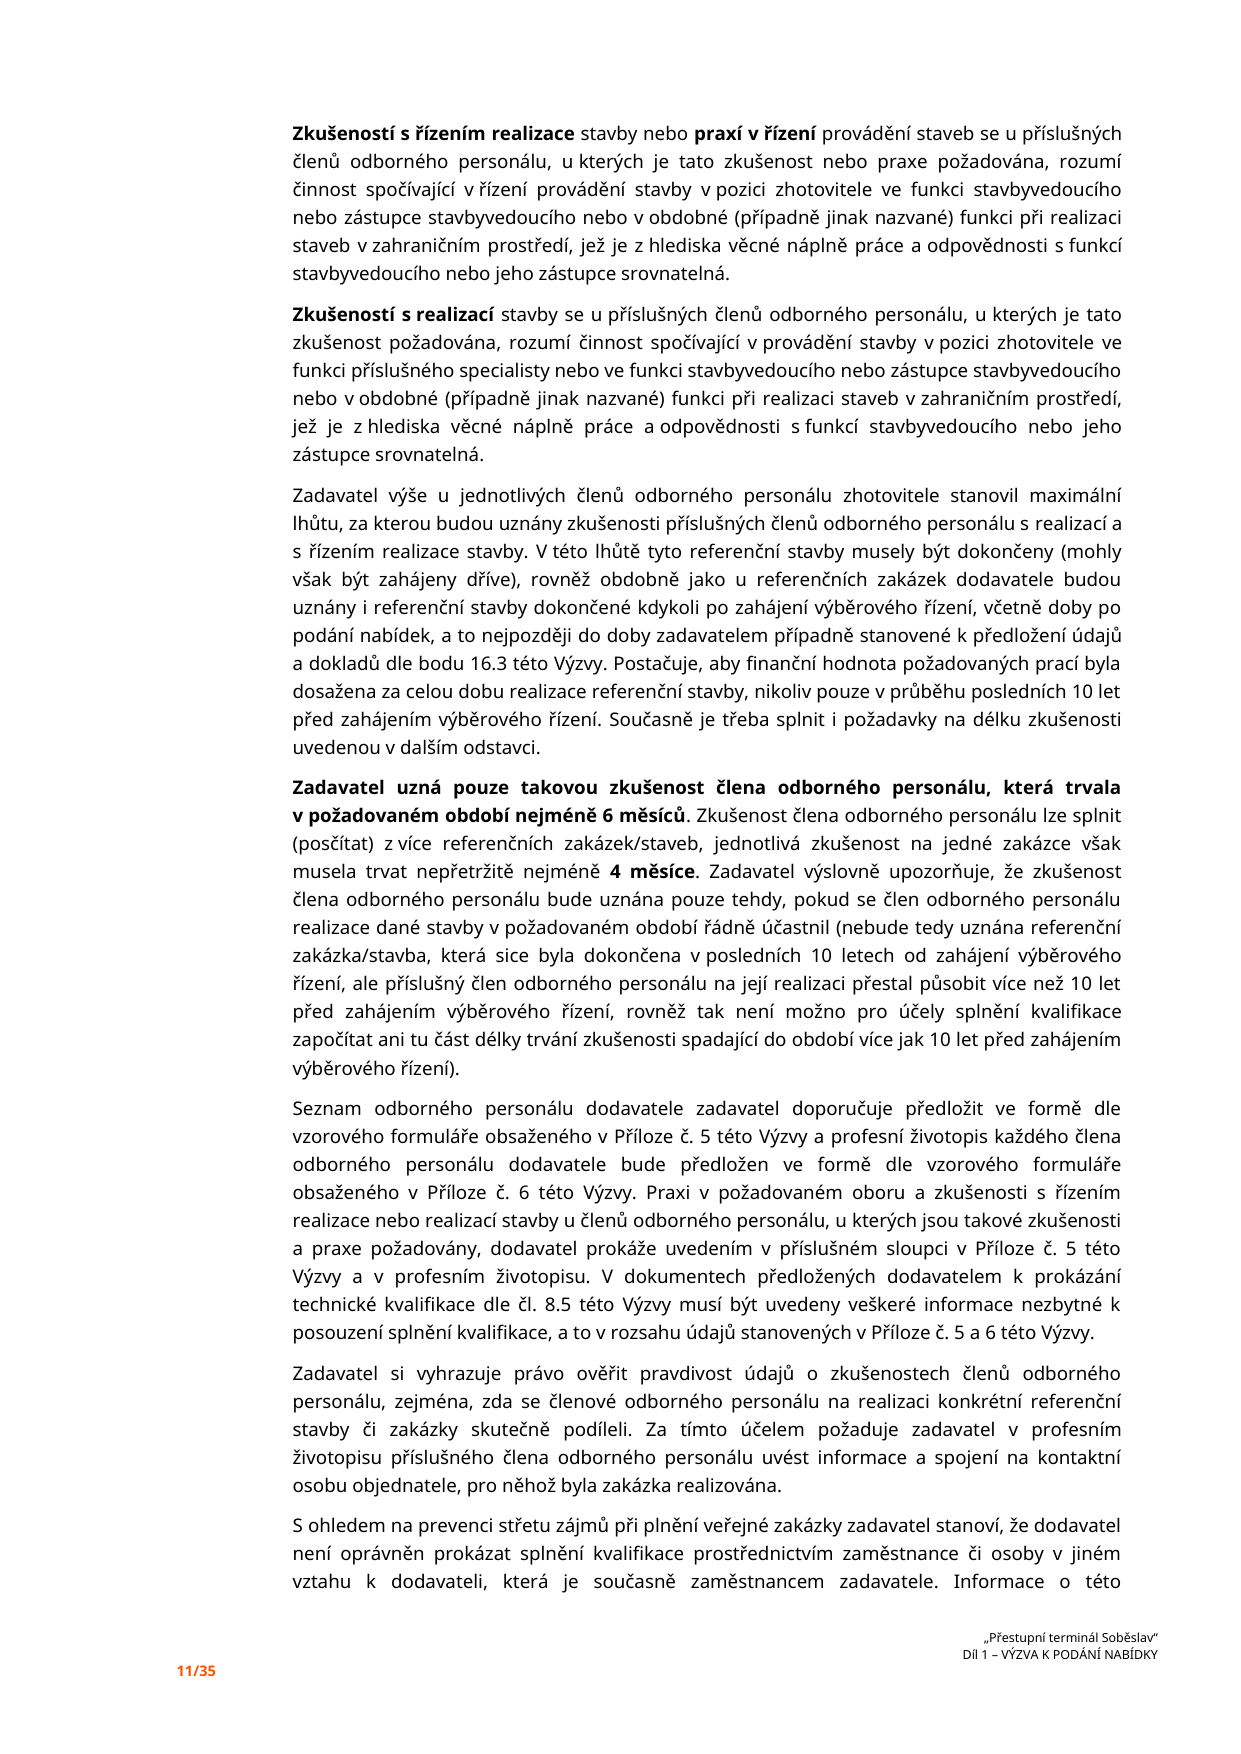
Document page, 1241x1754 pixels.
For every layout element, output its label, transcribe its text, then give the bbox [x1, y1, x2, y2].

text Zadavatel výše u jednotlivých členů odborného personálu zhotovitele stanovil maximální lhůtu, za kterou budou uznány zkušenosti příslušných členů odborného personálu s realizací a s řízením realizace stavby. V této lhůtě tyto referenční stavby musely být dokončeny (mohly však být zahájeny dříve), rovněž obdobně jako u referenčních zakázek dodavatele budou uznány i referenční stavby dokončené kdykoli po zahájení výběrového řízení, včetně doby po podání nabídek, a to nejpozději do doby zadavatelem případně stanovené k předložení údajů a dokladů dle bodu 16.3 této Výzvy. Postačuje, aby finanční hodnota požadovaných prací byla dosažena za celou dobu realizace referenční stavby, nikoliv pouze v průběhu posledních 10 let před zahájením výběrového řízení. Současně je třeba splnit i požadavky na délku zkušenosti uvedenou v dalším odstavci. [292, 482, 1122, 759]
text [292, 1513, 1122, 1594]
text Zkušeností s realizací stavby se u příslušných členů odborného personálu, u kterých je tato zkušenost požadována, rozumí činnost spočívající v provádění stavby v pozici zhotovitele ve funkci příslušného specialisty nebo ve funkci stavbyvedoucího nebo zástupce stavbyvedoucího nebo v obdobné (případně jinak nazvané) funkci při realizaci staveb v zahraničním prostředí, jež je z hlediska věcné náplně práce a odpovědnosti s funkcí stavbyvedoucího nebo jeho zástupce srovnatelná. [292, 301, 1122, 467]
text Seznam odborného personálu dodavatele zadavatel doporučuje předložit ve formě dle vzorového formuláře obsaženého v Příloze č. 5 této Výzvy a profesní životopis každého člena odborného personálu dodavatele bude předložen ve formě dle vzorového formuláře obsaženého v Příloze č. 6 této Výzvy. Praxi v požadovaném oboru a zkušenosti s řízením realizace nebo realizací stavby u členů odborného personálu, u kterých jsou takové zkušenosti a praxe požadovány, dodavatel prokáže uvedením v příslušném sloupci v Příloze č. 5 této Výzvy a v profesním životopisu. V dokumentech předložených dodavatelem k prokázání technické kvalifikace dle čl. 8.5 této Výzvy musí být uvedeny veškeré informace nezbytné k posouzení splnění kvalifikace, a to v rozsahu údajů stanovených v Příloze č. 5 a 6 této Výzvy. [292, 1095, 1122, 1345]
text Zkušeností s řízením realizace stavby nebo praxí v řízení provádění staveb se u příslušných členů odborného personálu, u kterých je tato zkušenost nebo praxe požadována, rozumí činnost spočívající v řízení provádění stavby v pozici zhotovitele ve funkci stavbyvedoucího nebo zástupce stavbyvedoucího nebo v obdobné (případně jinak nazvané) funkci při realizaci staveb v zahraničním prostředí, jež je z hlediska věcné náplně práce a odpovědnosti s funkcí stavbyvedoucího nebo jeho zástupce srovnatelná. [292, 121, 1122, 286]
text Zadavatel uzná pouze takovou zkušenost člena odborného personálu, která trvala v požadovaném období nejméně 6 měsíců. Zkušenost člena odborného personálu lze splnit (posčítat) z více referenčních zakázek/staveb, jednotlivá zkušenost na jedné zakázce však musela trvat nepřetržitě nejméně 4 měsíce. Zadavatel výslovně upozorňuje, že zkušenost člena odborného personálu bude uznána pouze tehdy, pokud se člen odborného personálu realizace dané stavby v požadovaném období řádně účastnil (nebude tedy uznána referenční zakázka/stavba, která sice byla dokončena v posledních 10 letech od zahájení výběrového řízení, ale příslušný člen odborného personálu na její realizaci přestal působit více než 10 let před zahájením výběrového řízení, rovněž tak není možno pro účely splnění kvalifikace započítat ani tu část délky trvání zkušenosti spadající do období více jak 10 let před zahájením výběrového řízení). [292, 774, 1122, 1080]
text Zadavatel si vyhrazuje právo ověřit pravdivost údajů o zkušenostech členů odborného personálu, zejména, zda se členové odborného personálu na realizaci konkrétní referenční stavby či zakázky skutečně podíleli. Za tímto účelem požaduje zadavatel v profesním životopisu příslušného člena odborného personálu uvést informace a spojení na kontaktní osobu objednatele, pro něhož byla zakázka realizována. [292, 1360, 1122, 1498]
